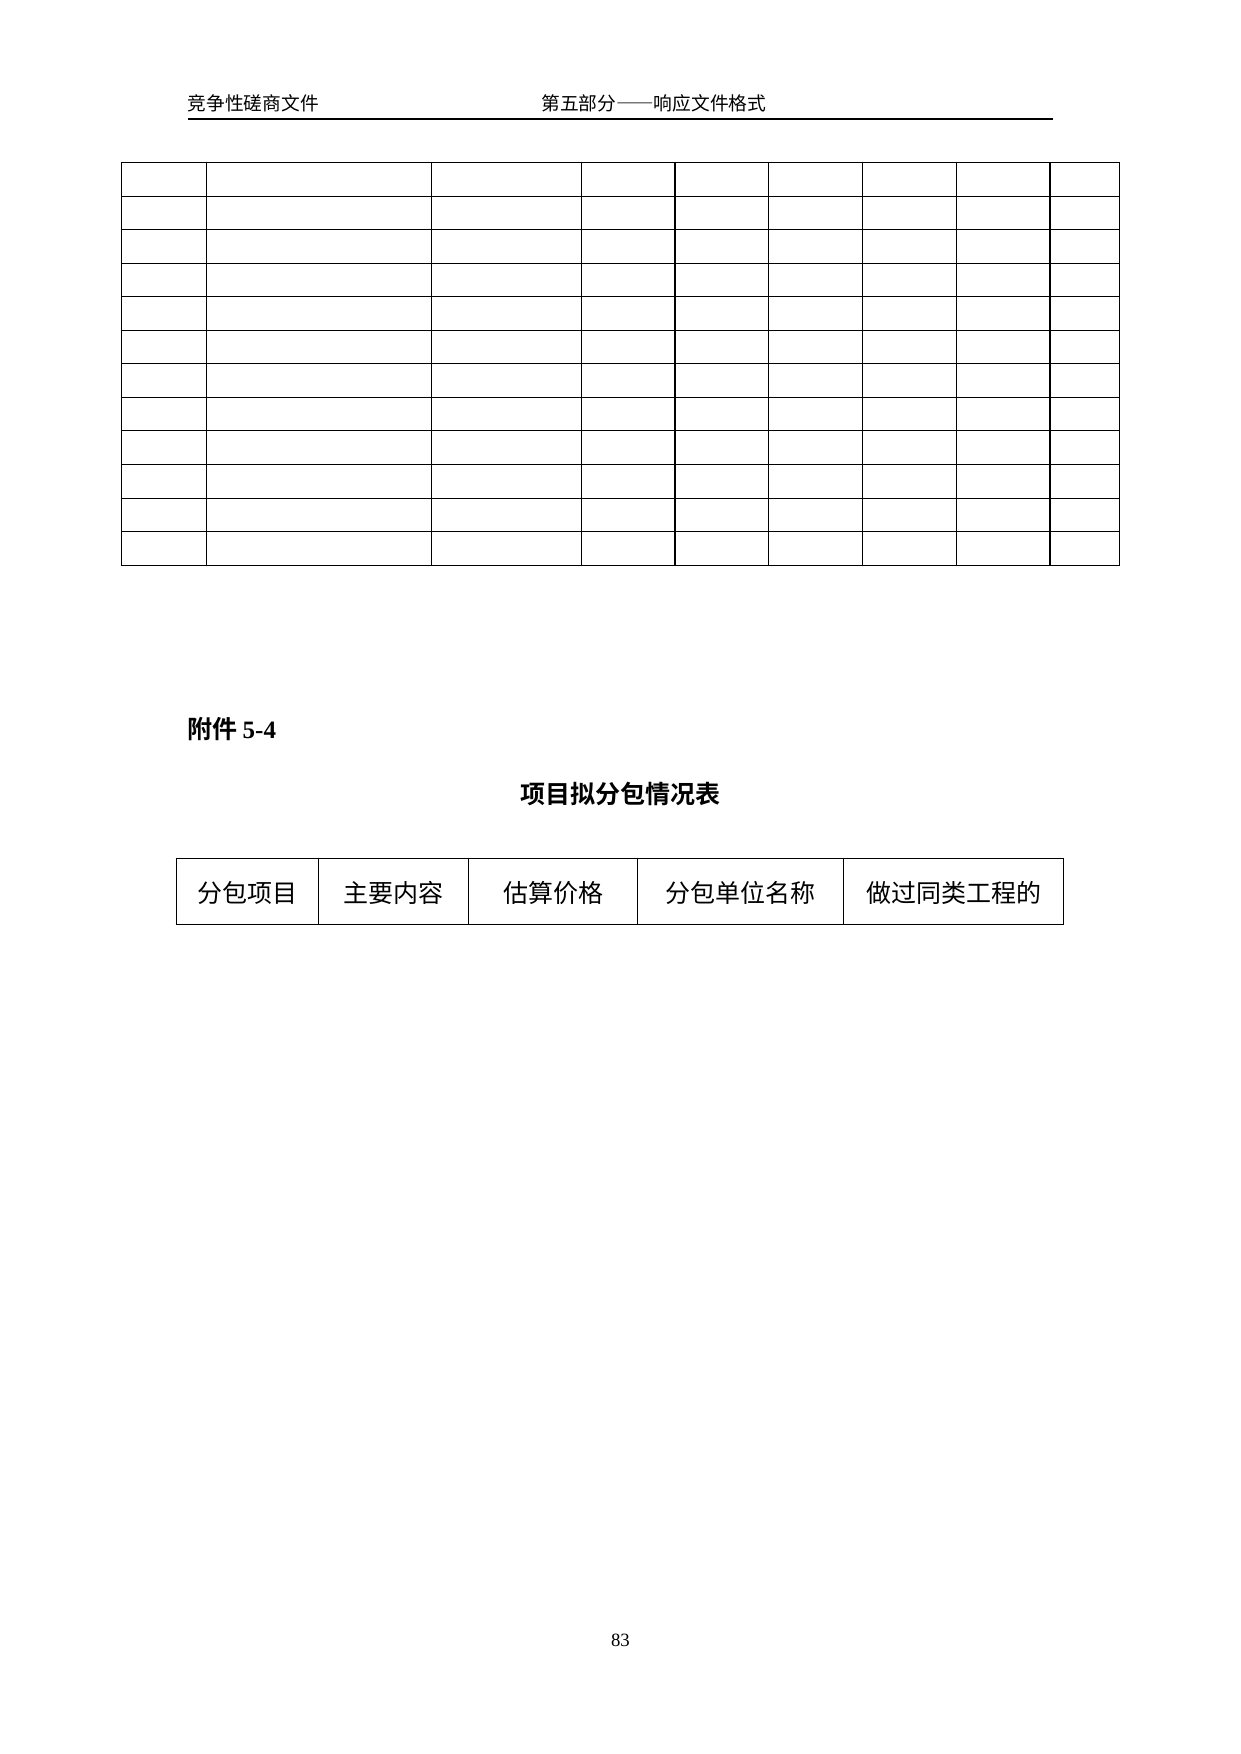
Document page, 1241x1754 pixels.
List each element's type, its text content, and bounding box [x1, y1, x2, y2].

table_cell [432, 398, 581, 430]
table_cell [863, 431, 956, 464]
table_cell [863, 264, 956, 296]
table_cell [582, 532, 674, 564]
table_cell [122, 398, 206, 430]
table_cell [676, 532, 768, 564]
table_cell [207, 465, 431, 497]
table_cell [122, 431, 206, 464]
table_cell [207, 264, 431, 296]
table_cell [1051, 532, 1119, 564]
table_header 分包单位名称 [638, 859, 843, 924]
table_cell [769, 465, 862, 497]
table_cell [122, 297, 206, 330]
table_cell [122, 532, 206, 564]
table_cell [769, 163, 862, 196]
table_cell [432, 163, 581, 196]
table_cell [769, 331, 862, 363]
table_cell [1051, 197, 1119, 229]
table_cell [122, 163, 206, 196]
table_cell [582, 398, 674, 430]
table_cell [863, 230, 956, 263]
table_cell [432, 230, 581, 263]
table_cell [957, 364, 1049, 397]
table_cell [122, 499, 206, 531]
table_cell [122, 465, 206, 497]
table_cell [1051, 163, 1119, 196]
table_cell [1051, 264, 1119, 296]
table_header 估算价格 [469, 859, 637, 924]
table_cell [207, 398, 431, 430]
table_header 主要内容 [319, 859, 468, 924]
table_cell [122, 364, 206, 397]
table_cell [207, 163, 431, 196]
table_cell [1051, 465, 1119, 497]
table_cell [582, 197, 674, 229]
table_cell [582, 465, 674, 497]
table_cell [122, 197, 206, 229]
text 项目拟分包情况表 [187, 761, 1053, 826]
table_cell [863, 532, 956, 564]
table_cell [432, 364, 581, 397]
table_cell [122, 264, 206, 296]
table_cell [582, 297, 674, 330]
table_cell [676, 331, 768, 363]
table_cell [863, 163, 956, 196]
table_cell [957, 163, 1049, 196]
table_cell [207, 297, 431, 330]
table_cell [957, 499, 1049, 531]
table_cell [957, 331, 1049, 363]
table_cell [769, 431, 862, 464]
table_cell [957, 465, 1049, 497]
table_cell [432, 532, 581, 564]
table_cell [207, 364, 431, 397]
table_cell [207, 532, 431, 564]
table_cell [1051, 331, 1119, 363]
table_cell [432, 431, 581, 464]
table_cell [582, 331, 674, 363]
table_cell [122, 230, 206, 263]
table_cell [957, 264, 1049, 296]
table_cell [1051, 297, 1119, 330]
table_cell [676, 431, 768, 464]
table_cell [863, 297, 956, 330]
table_cell [863, 398, 956, 430]
table_cell [676, 398, 768, 430]
table_cell [1051, 431, 1119, 464]
table_cell [863, 364, 956, 397]
table_cell [957, 297, 1049, 330]
table_cell [432, 297, 581, 330]
table_header 做过同类工程的 [844, 859, 1063, 924]
table_cell [769, 197, 862, 229]
table_cell [432, 465, 581, 497]
table_cell [207, 431, 431, 464]
table_cell [582, 264, 674, 296]
table_cell [676, 163, 768, 196]
table_cell [769, 499, 862, 531]
table_cell [432, 499, 581, 531]
table_cell [863, 465, 956, 497]
table_cell [582, 431, 674, 464]
table_cell [863, 197, 956, 229]
table_cell [1051, 364, 1119, 397]
table_cell [582, 499, 674, 531]
table_cell [957, 431, 1049, 464]
table_cell [957, 197, 1049, 229]
table_cell [676, 264, 768, 296]
table_cell [769, 398, 862, 430]
table_cell [207, 331, 431, 363]
table_cell [676, 364, 768, 397]
table_cell [207, 499, 431, 531]
table_cell [122, 331, 206, 363]
table_header 分包项目 [177, 859, 318, 924]
text 附件5-4 [187, 696, 1053, 761]
table_cell [207, 230, 431, 263]
table_cell [863, 331, 956, 363]
table_cell [432, 331, 581, 363]
table_cell [582, 163, 674, 196]
table_cell [582, 364, 674, 397]
table_cell [769, 230, 862, 263]
table_cell [676, 197, 768, 229]
table_cell [957, 532, 1049, 564]
table_cell [676, 297, 768, 330]
table_cell [769, 264, 862, 296]
table_cell [1051, 230, 1119, 263]
table_cell [432, 264, 581, 296]
table_cell [1051, 398, 1119, 430]
table_cell [207, 197, 431, 229]
table_cell [432, 197, 581, 229]
table_cell [676, 465, 768, 497]
table_cell [769, 532, 862, 564]
table_cell [676, 230, 768, 263]
table_cell [1051, 499, 1119, 531]
table_cell [769, 364, 862, 397]
table_cell [863, 499, 956, 531]
table_cell [676, 499, 768, 531]
table_cell [582, 230, 674, 263]
table_cell [957, 398, 1049, 430]
table_cell [957, 230, 1049, 263]
table_cell [769, 297, 862, 330]
